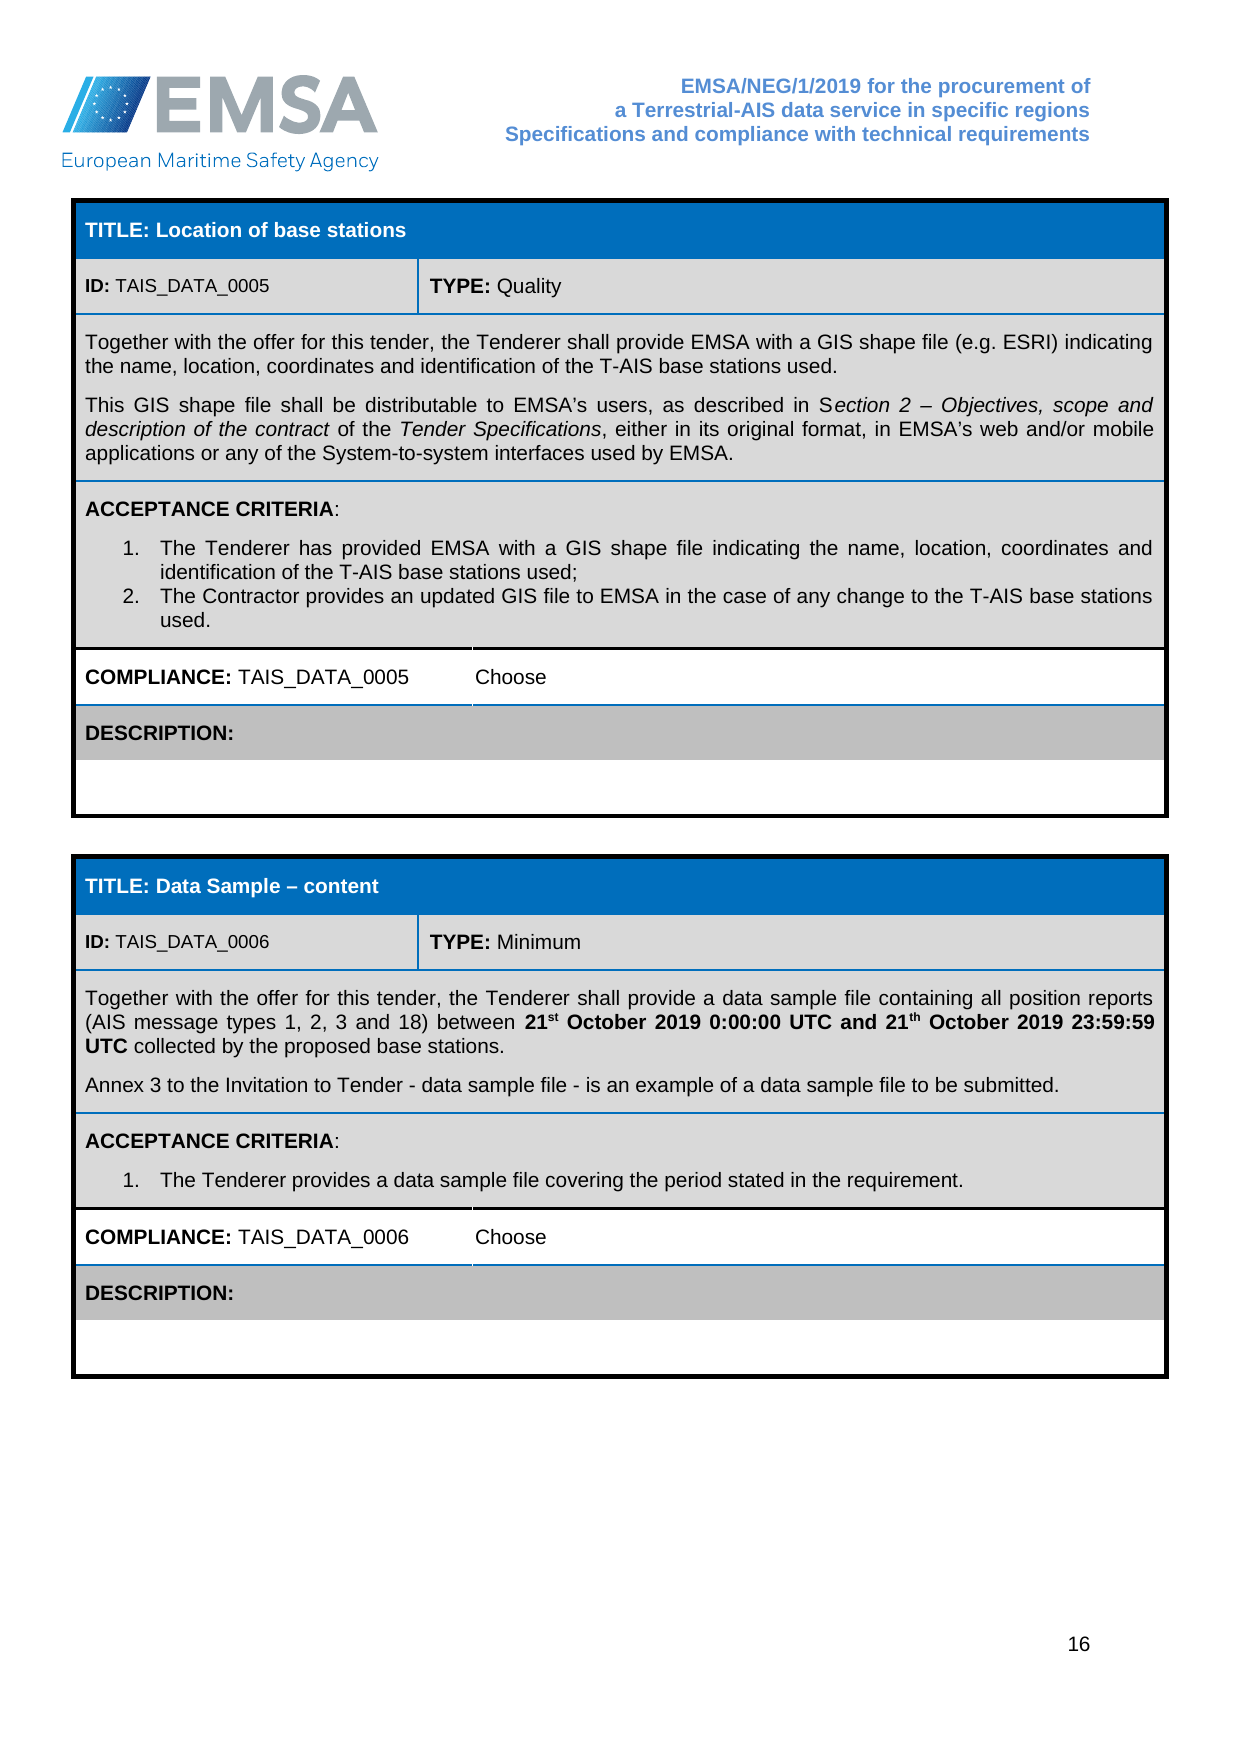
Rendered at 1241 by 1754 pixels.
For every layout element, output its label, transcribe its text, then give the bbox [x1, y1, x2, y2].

table_cell TYPE: Minimum [419, 915, 1164, 969]
table_header TITLE: Data Sample – content [76, 859, 1164, 913]
table_cell [76, 760, 1164, 814]
table_cell ACCEPTANCE CRITERIA: The Tenderer provides a data sample file covering the period stated in the requirement. [76, 1114, 1164, 1207]
table_cell TYPE: Quality [419, 259, 1164, 313]
table_cell [76, 1320, 1164, 1374]
table_cell COMPLIANCE: TAIS_DATA_0006 [76, 1210, 472, 1264]
table_cell [473, 650, 1164, 704]
table_cell Together with the offer for this tender, the Tenderer shall provide EMSA with a GIS shape file (e.g. ESRI) indicating the name, location, coordinates and identification of the T-AIS base stations used. This GIS shape file shall be distributable to EMSA’s users, as described in Section 2 – Objectives, scope and description of the contract of the Tender Specifications, either in its original format, in EMSA’s web and/or mobile applications or any of the System-to-system interfaces used by EMSA. [76, 315, 1164, 480]
table_cell [473, 1210, 1164, 1264]
table_cell COMPLIANCE: TAIS_DATA_0005 [76, 650, 472, 704]
table_cell ID: TAIS_DATA_0005 [76, 259, 417, 313]
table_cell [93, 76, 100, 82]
table_cell ID: TAIS_DATA_0006 [76, 915, 417, 969]
table_cell DESCRIPTION: [76, 706, 1164, 760]
table_cell Together with the offer for this tender, the Tenderer shall provide a data sample file containing all position reports (AIS message types 1, 2, 3 and 18) between 21st October 2019 0:00:00 UTC and 21th October 2019 23:59:59 UTC collected by the proposed base stations. Annex 3 to the Invitation to Tender - data sample file - is an example of a data sample file to be submitted. [76, 971, 1164, 1112]
table_header TITLE: Location of base stations [76, 203, 1164, 257]
table_cell ACCEPTANCE CRITERIA: The Tenderer has provided EMSA with a GIS shape file indicating the name, location, coordinates and identification of the T-AIS base stations used; The Contractor provides an updated GIS file to EMSA in the case of any change to the T-AIS base stations used. [76, 482, 1164, 647]
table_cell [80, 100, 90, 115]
table_cell DESCRIPTION: [76, 1266, 1164, 1320]
